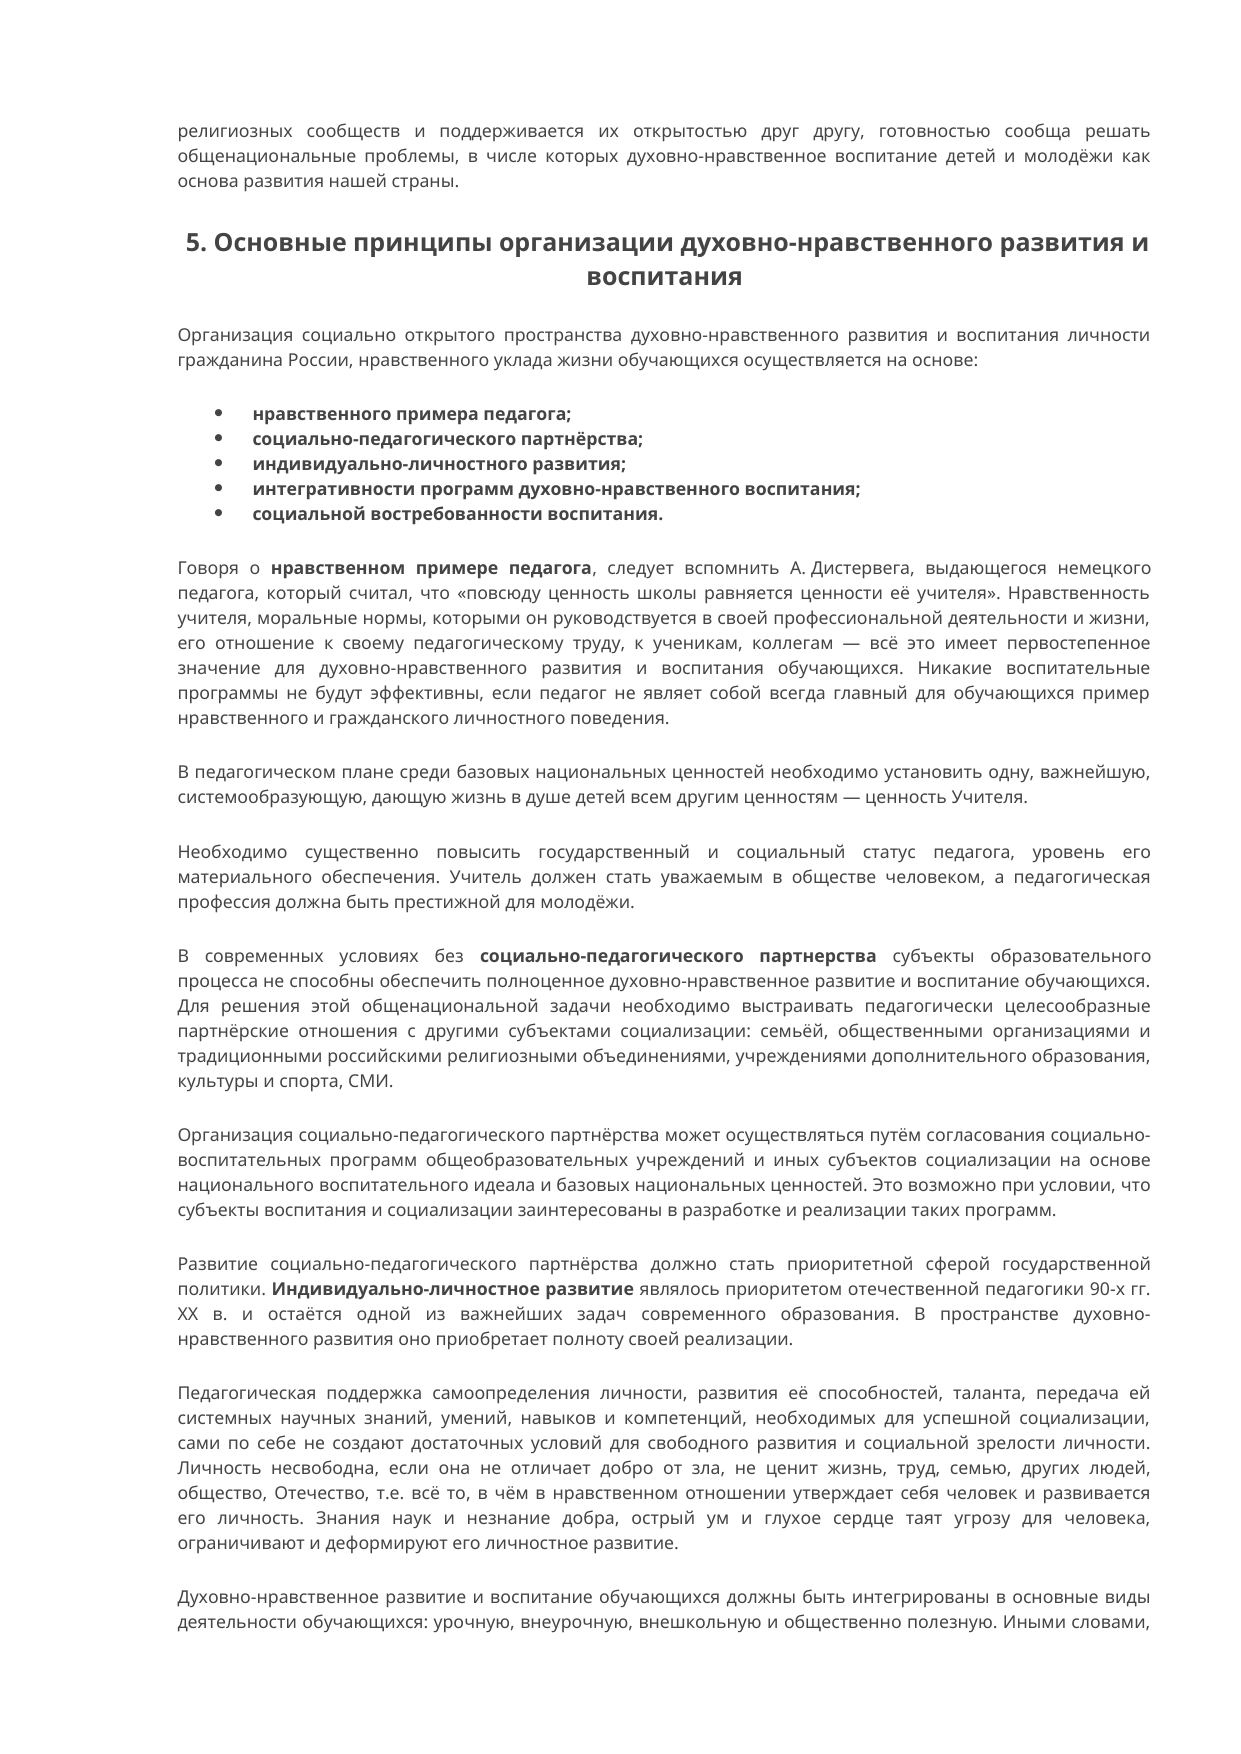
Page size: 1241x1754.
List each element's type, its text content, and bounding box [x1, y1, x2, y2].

text Говоря о нравственном примере педагога, следует вспомнить А. Дистервега, выдающегося немецкого педагога, который считал, что «повсюду ценность школы равняется ценности её учителя». Нравственность учителя, моральные нормы, которыми он руководствуется в своей профессиональной деятельности и жизни, его отношение к своему педагогическому труду, к ученикам, коллегам — всё это имеет первостепенное значение для духовно-нравственного развития и воспитания обучающихся. Никакие воспитательные программы не будут эффективны, если педагог не являет собой всегда главный для обучающихся пример нравственного и гражданского личностного поведения. [177, 555, 1152, 730]
text В педагогическом плане среди базовых национальных ценностей необходимо установить одну, важнейшую, системообразующую, дающую жизнь в душе детей всем другим ценностям — ценность Учителя. [177, 759, 1152, 809]
text Организация социально открытого пространства духовно-нравственного развития и воспитания личности гражданина России, нравственного уклада жизни обучающихся осуществляется на основе: [177, 322, 1152, 372]
list нравственного примера педагога; [215, 401, 1152, 426]
list социальной востребованности воспитания. [215, 501, 1152, 526]
list индивидуально-личностного развития; [215, 451, 1152, 476]
list интегративности программ духовно-нравственного воспитания; [215, 476, 1152, 501]
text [177, 1584, 1152, 1634]
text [177, 118, 1152, 193]
text Развитие социально-педагогического партнёрства должно стать приоритетной сферой государственной политики. Индивидуально-личностное развитие являлось приоритетом отечественной педагогики 90-х гг. ХХ в. и остаётся одной из важнейших задач современного образования. В пространстве духовно-нравственного развития оно приобретает полноту своей реализации. [177, 1251, 1152, 1351]
text Педагогическая поддержка самоопределения личности, развития её способностей, таланта, передача ей системных научных знаний, умений, навыков и компетенций, необходимых для успешной социализации, сами по себе не создают достаточных условий для свободного развития и социальной зрелости личности. Личность несвободна, если она не отличает добро от зла, не ценит жизнь, труд, семью, других людей, общество, Отечество, т.е. всё то, в чём в нравственном отношении утверждает себя человек и развивается его личность. Знания наук и незнание добра, острый ум и глухое сердце таят угрозу для человека, ограничивают и деформируют его личностное развитие. [177, 1380, 1152, 1555]
text Необходимо существенно повысить государственный и социальный статус педагога, уровень его материального обеспечения. Учитель должен стать уважаемым в обществе человеком, а педагогическая профессия должна быть престижной для молодёжи. [177, 838, 1152, 913]
text В современных условиях без социально-педагогического партнерства субъекты образовательного процесса не способны обеспечить полноценное духовно-нравственное развитие и воспитание обучающихся. Для решения этой общенациональной задачи необходимо выстраивать педагогически целесообразные партнёрские отношения с другими субъектами социализации: семьёй, общественными организациями и традиционными российскими религиозными объединениями, учреждениями дополнительного образования, культуры и спорта, СМИ. [177, 942, 1152, 1092]
text Организация социально-педагогического партнёрства может осуществляться путём согласования социально-воспитательных программ общеобразовательных учреждений и иных субъектов социализации на основе национального воспитательного идеала и базовых национальных ценностей. Это возможно при условии, что субъекты воспитания и социализации заинтересованы в разработке и реализации таких программ. [177, 1122, 1152, 1222]
text 5. Основные принципы организации духовно-нравственного развития и воспитания [177, 224, 1152, 292]
list социально-педагогического партнёрства; [215, 426, 1152, 451]
